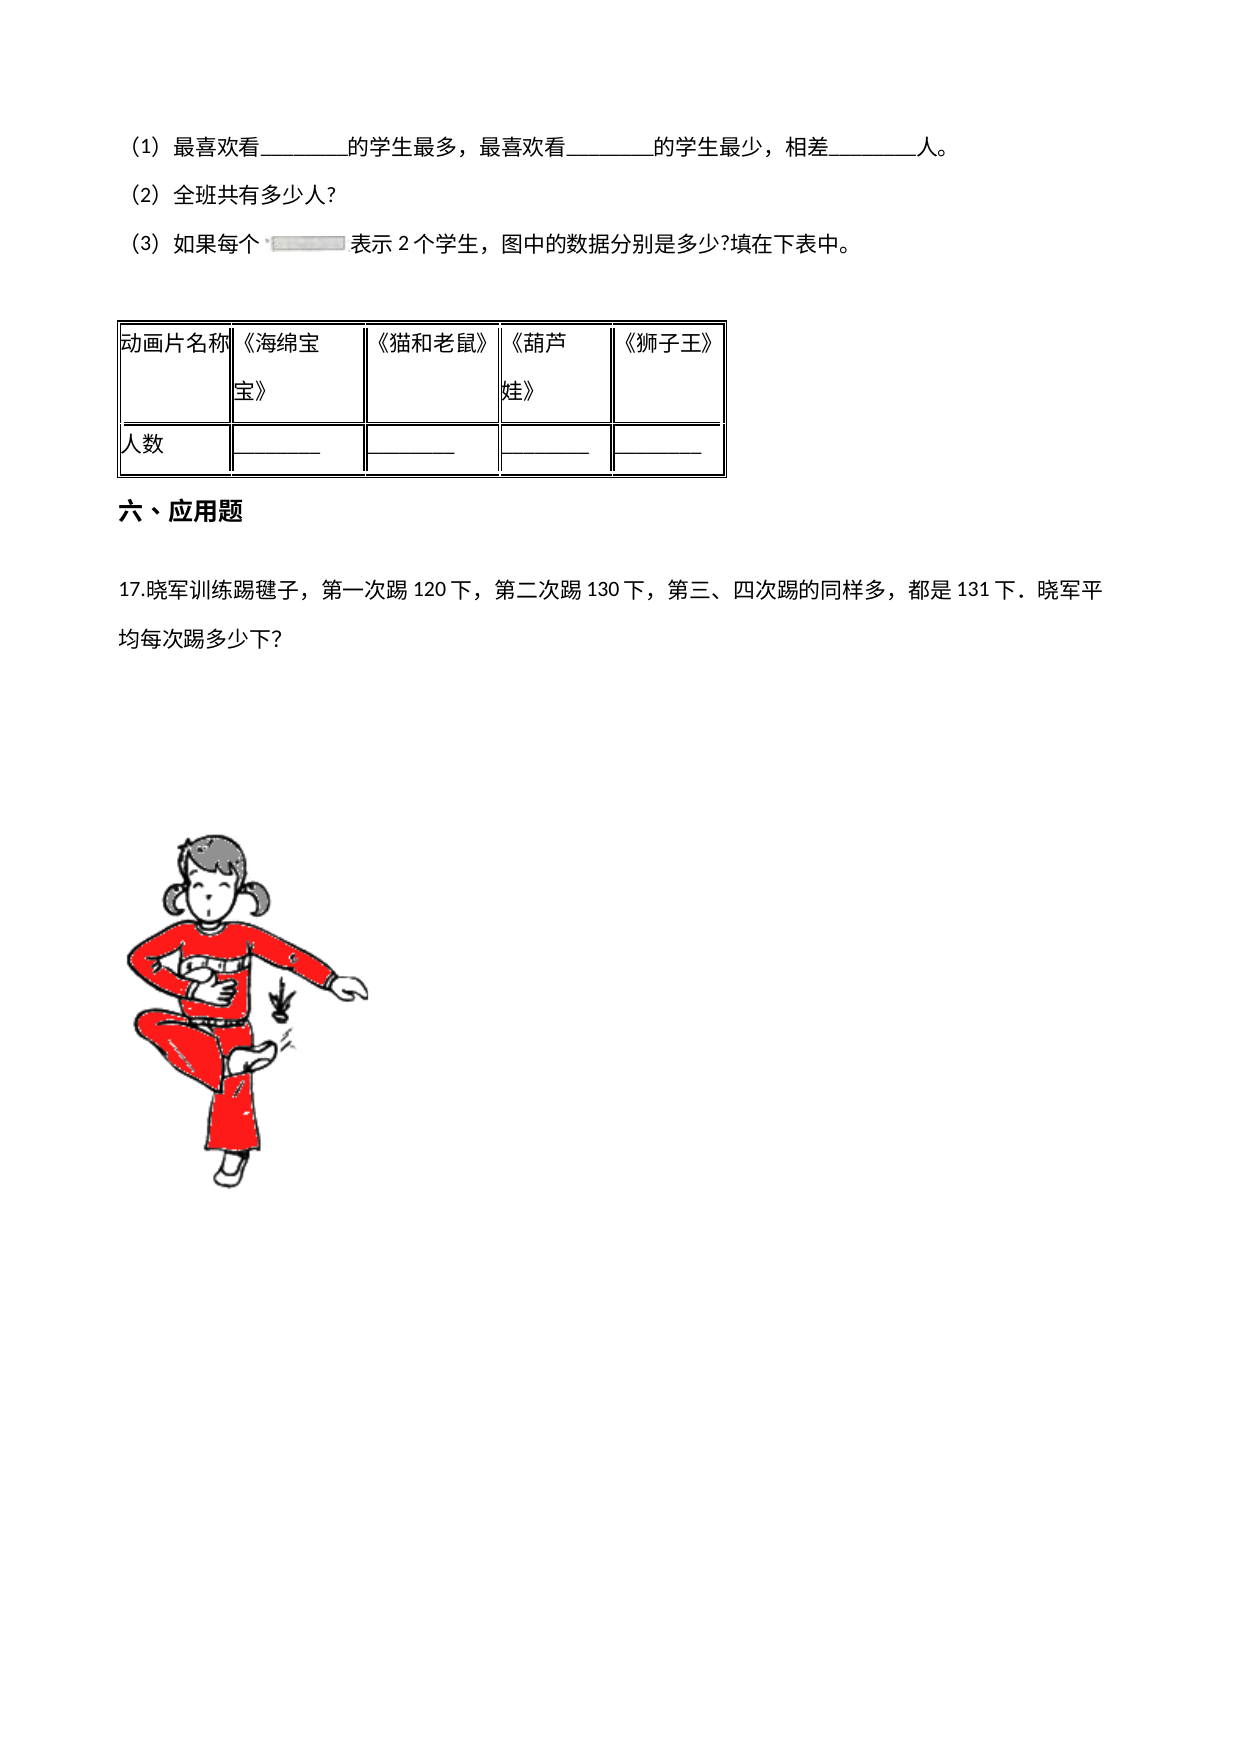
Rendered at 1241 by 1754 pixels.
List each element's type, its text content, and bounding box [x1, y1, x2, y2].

text （1）最喜欢看________的学生最多，最喜欢看________的学生最少，相差________人。 [118, 129, 1122, 162]
table_cell ________ [231, 421, 366, 474]
table_cell ________ [500, 425, 612, 474]
text 17.晓军训练踢毽子，第一次踢120下，第二次踢130下，第三、四次踢的同样多，都是131下．晓军平均每次踢多少下？ [118, 573, 1122, 1190]
table_cell 人数 [119, 421, 231, 474]
table_header 《葫芦娃》 [500, 324, 612, 421]
table_header 动画片名称 [121, 325, 231, 421]
text 六、应用题 [118, 478, 1122, 543]
table_cell ________ [613, 421, 725, 474]
picture [265, 236, 350, 252]
text （2）全班共有多少人? [118, 178, 1122, 210]
table_cell ________ [366, 421, 500, 474]
table_header 《海绵宝宝》 [231, 322, 366, 421]
table_header 《猫和老鼠》 [366, 322, 500, 421]
picture [118, 832, 369, 1189]
text （3）如果每个 表示2个学生，图中的数据分别是多少?填在下表中。 [118, 226, 1122, 259]
table_header 《狮子王》 [613, 325, 723, 421]
